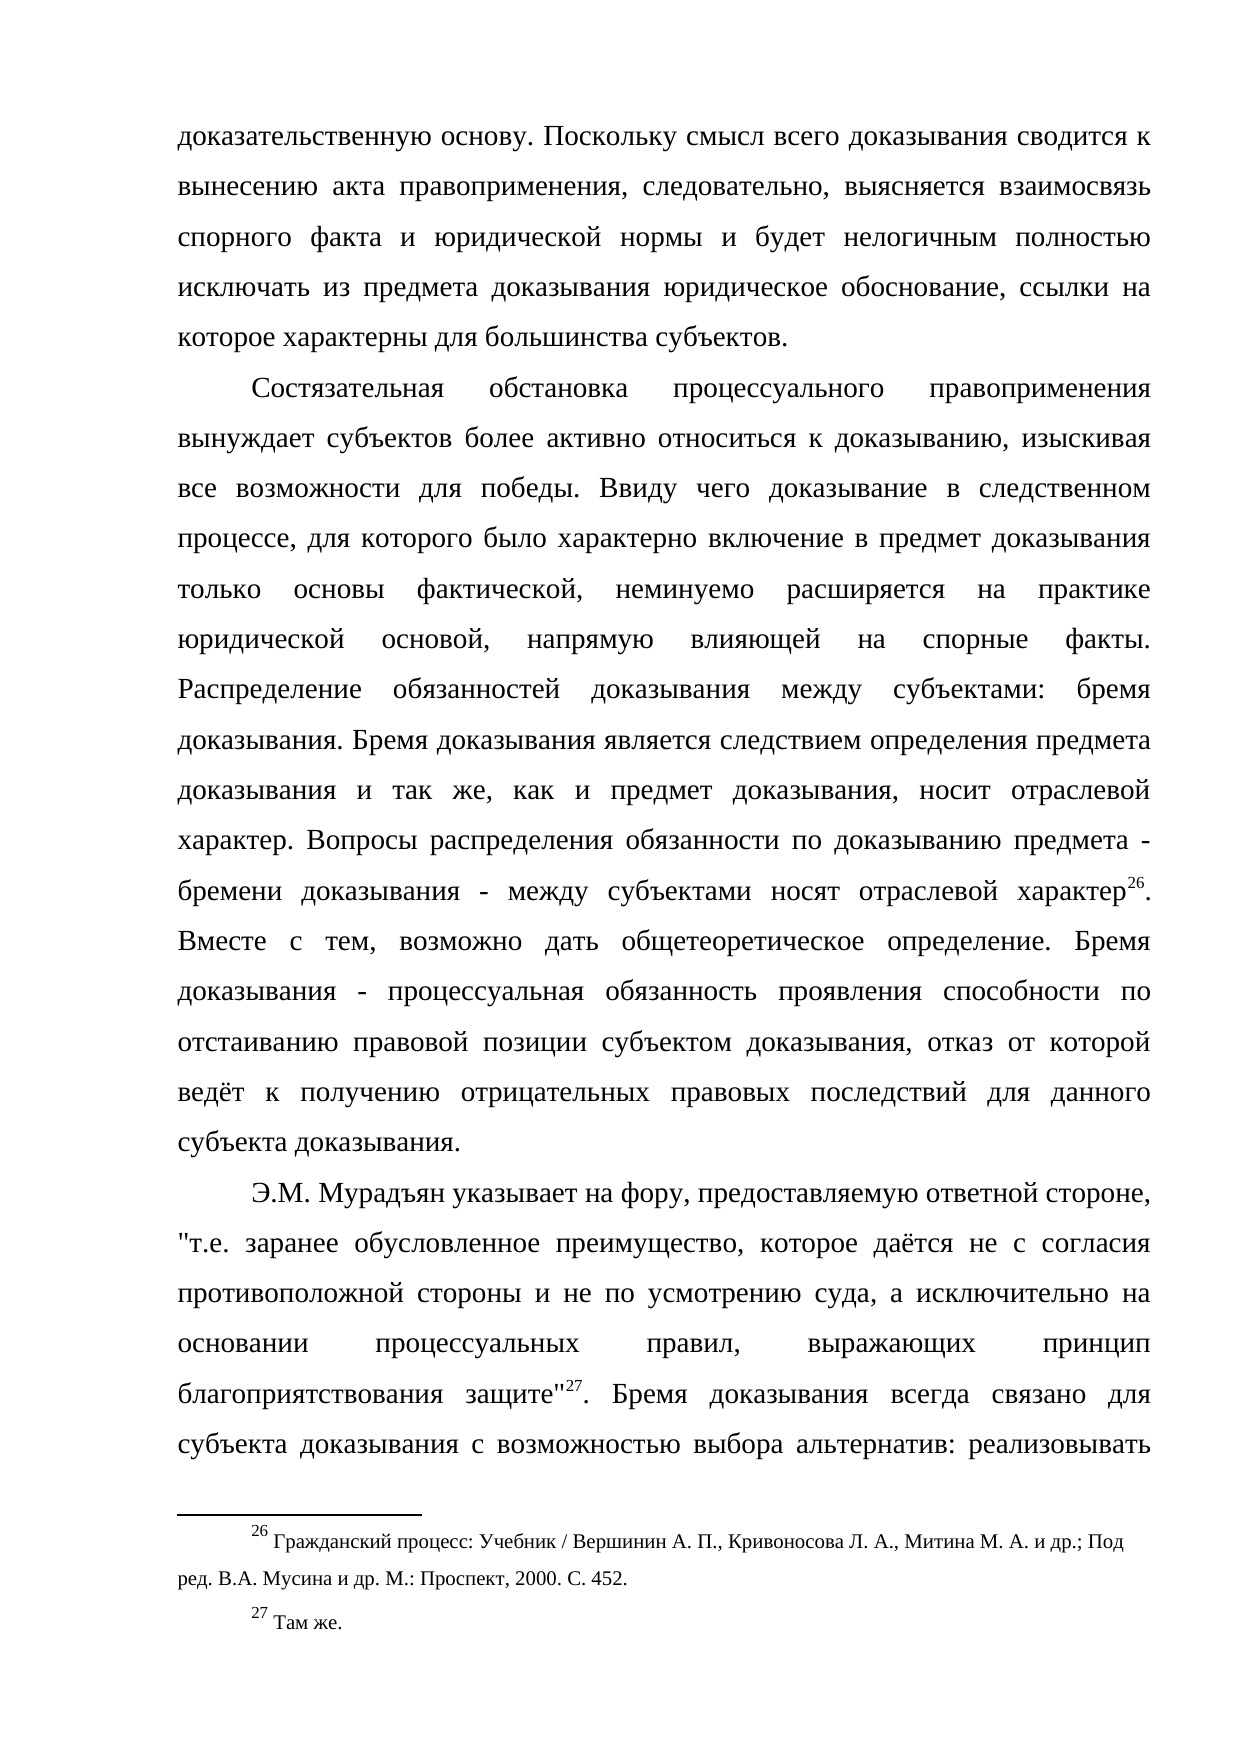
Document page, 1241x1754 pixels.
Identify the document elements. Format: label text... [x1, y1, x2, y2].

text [177, 1175, 1152, 1460]
text Состязательная обстановка процессуального правоприменения вынуждает субъектов более активно относиться к доказыванию, изыскивая все возможности для победы. Ввиду чего доказывание в следственном процессе, для которого было характерно включение в предмет доказывания только основы фактической, неминуемо расширяется на практике юридической основой, напрямую влияющей на спорные факты. Распределение обязанностей доказывания между субъектами: бремя доказывания. Бремя доказывания является следствием определения предмета доказывания и так же, как и предмет доказывания, носит отраслевой характер. Вопросы распределения обязанности по доказыванию предмета - бремени доказывания - между субъектами носят отраслевой характер. Вместе с тем, возможно дать общетеоретическое определение. Бремя доказывания - процессуальная обязанность проявления способности по отстаиванию правовой позиции субъектом доказывания, отказ от которой ведёт к получению отрицательных правовых последствий для данного субъекта доказывания. [177, 370, 1152, 1158]
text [177, 118, 1152, 353]
